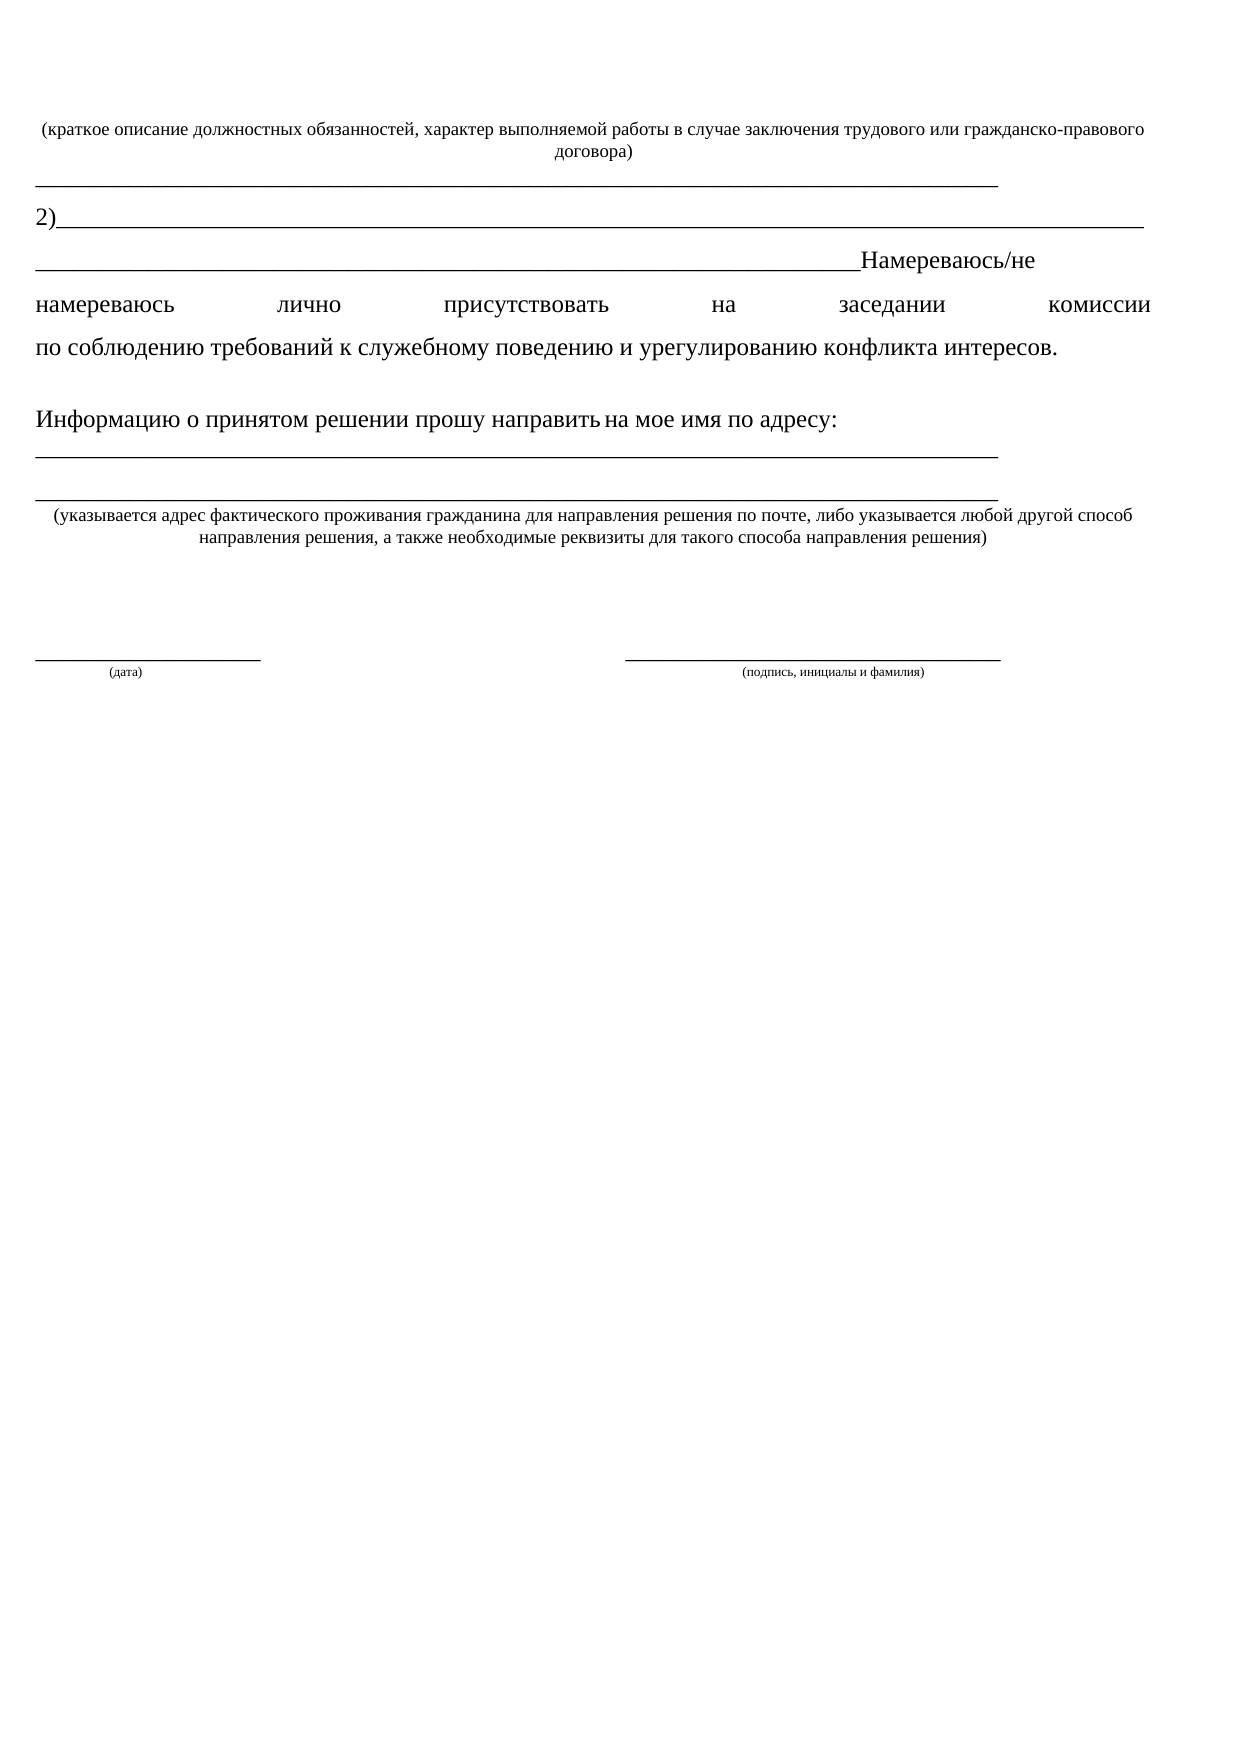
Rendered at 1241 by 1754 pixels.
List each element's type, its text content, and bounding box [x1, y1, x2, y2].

text (указывается адрес фактического проживания гражданина для направления решения по почте, либо указывается любой другой способ направления решения, а также необходимые реквизиты для такого способа направления решения) [35, 504, 1152, 547]
text _____________________________________________________________________________ [35, 476, 1152, 504]
text _____________________________________________________________________________ [35, 432, 1152, 461]
text (дата) (подпись, инициалы и фамилия) [35, 664, 1152, 690]
text 2)_________________________________________________________________________________________________________________________________________________________Намереваюсь/не намереваюсь лично присутствовать на заседании комиссии по соблюдению требований к служебному поведению и урегулированию конфликта интересов. [35, 202, 1152, 361]
text _____________________________________________________________________________ [35, 161, 1152, 190]
text Информацию о принятом решении прошу направить на мое имя по адресу: [35, 404, 1152, 432]
text __________________ ______________________________ [35, 635, 1152, 664]
text (краткое описание должностных обязанностей, характер выполняемой работы в случае заключения трудового или гражданско-правового договора) [35, 118, 1152, 161]
